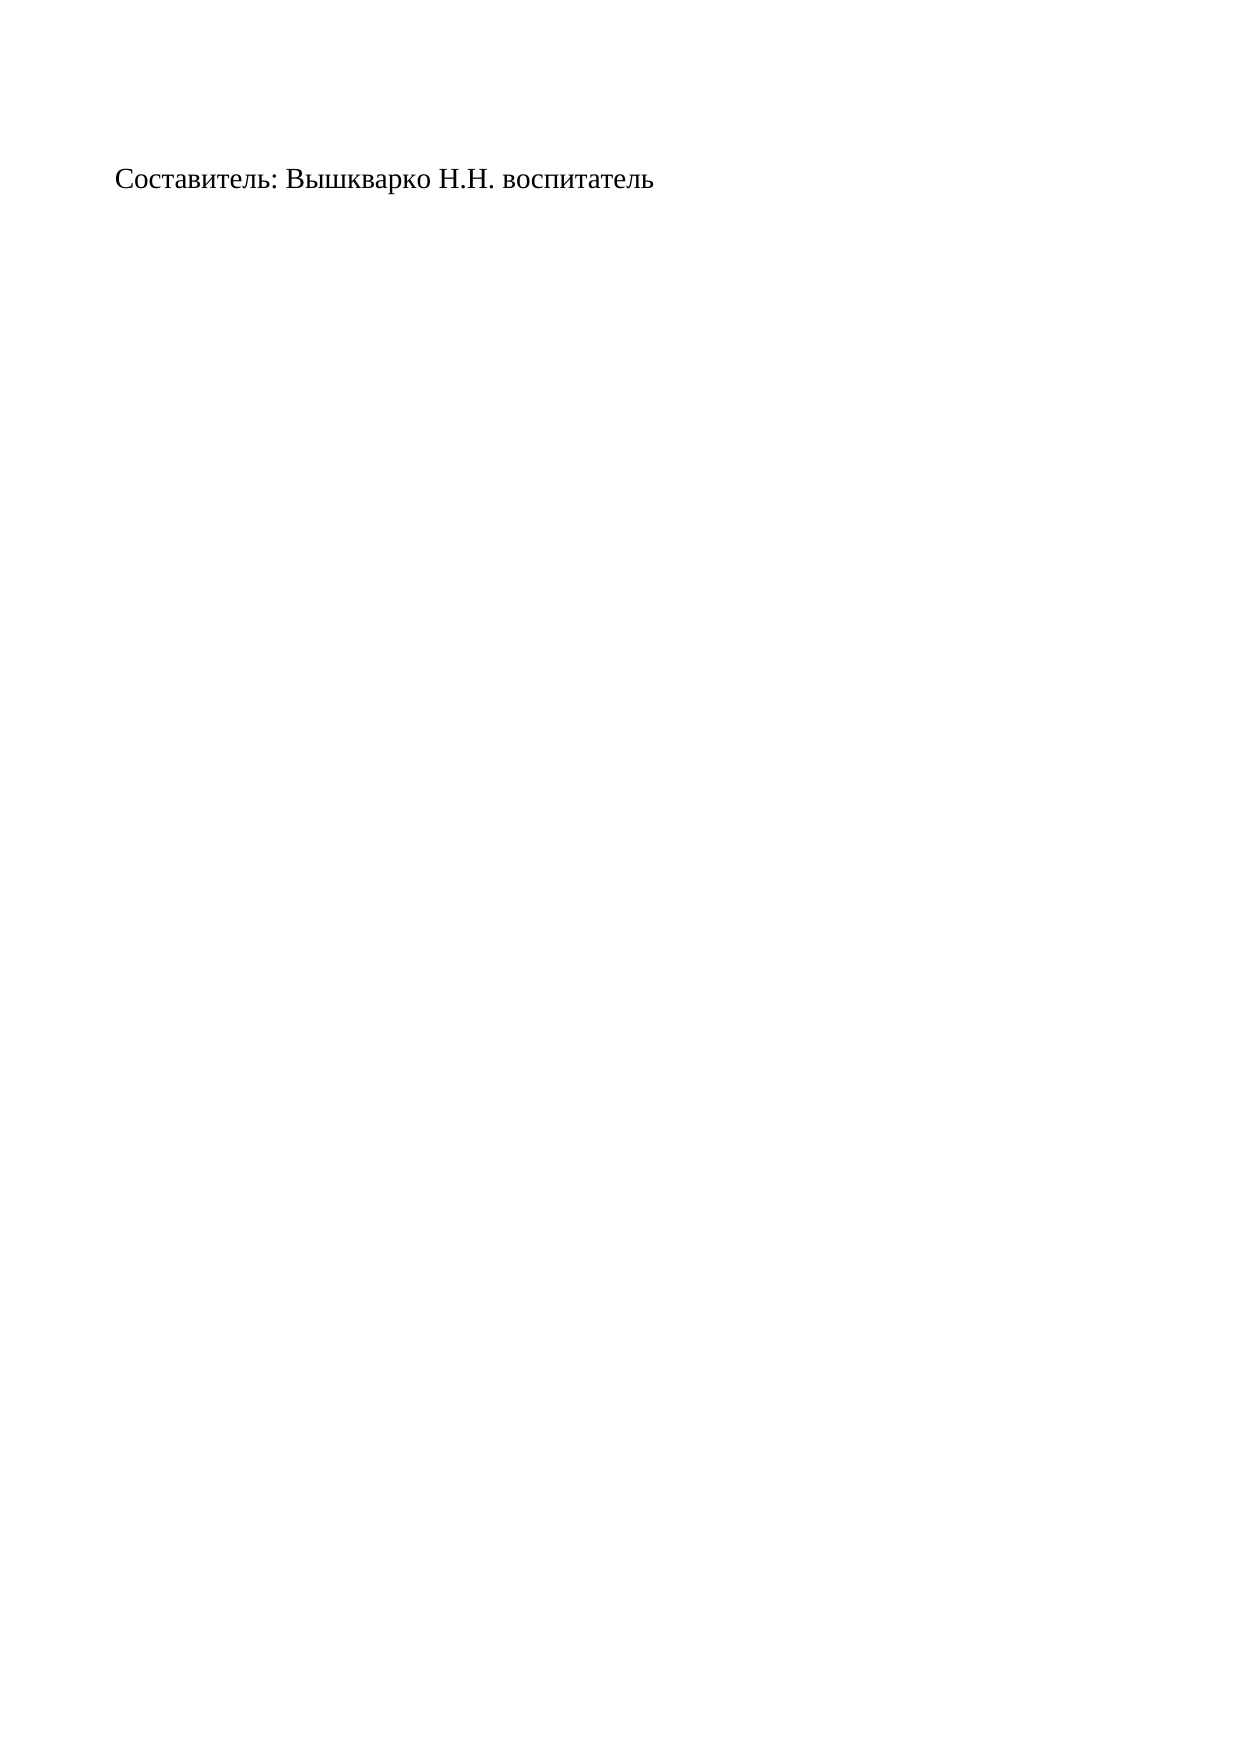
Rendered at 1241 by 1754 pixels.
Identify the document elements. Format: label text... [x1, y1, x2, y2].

text Составитель: Вышкварко Н.Н. воспитатель [114, 161, 1128, 195]
